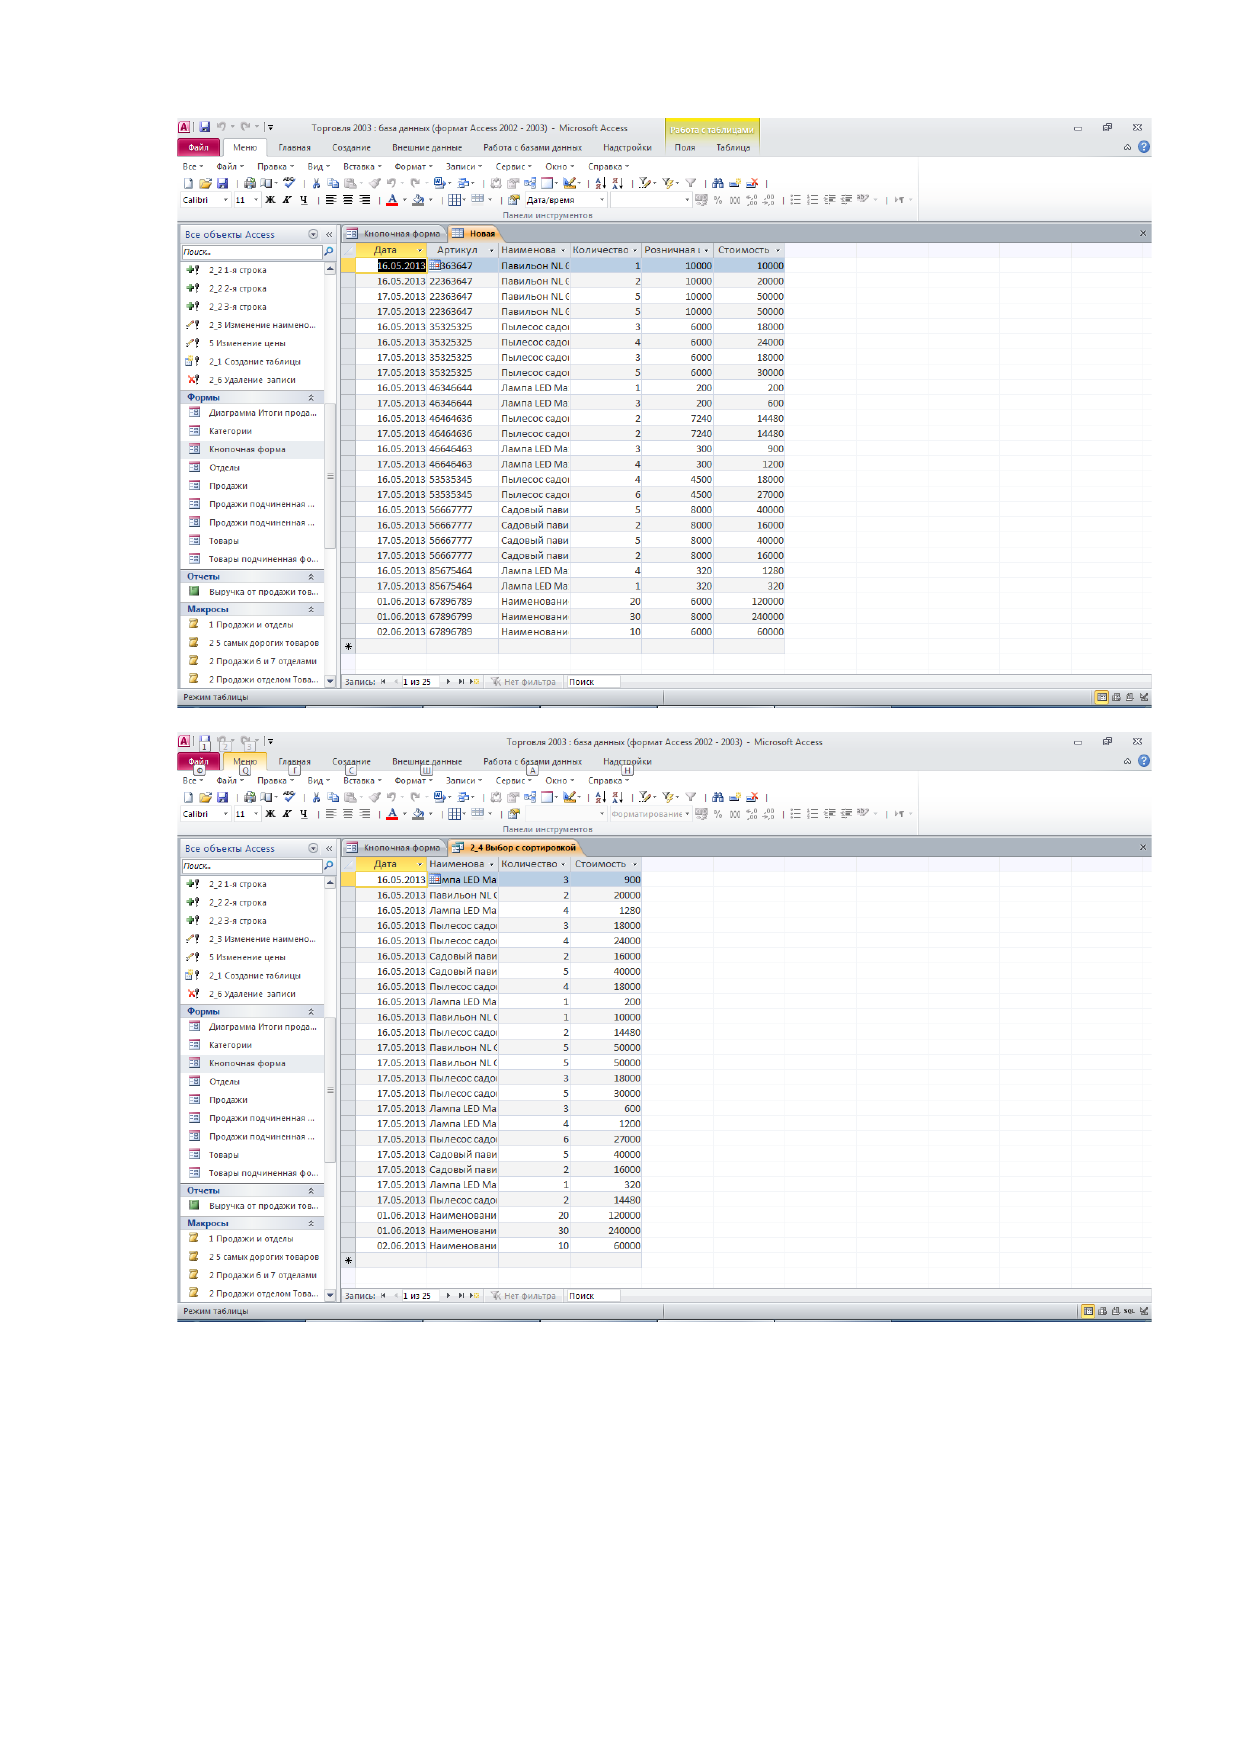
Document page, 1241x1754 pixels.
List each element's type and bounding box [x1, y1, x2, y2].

picture [177, 118, 1152, 708]
picture [177, 732, 1152, 1322]
